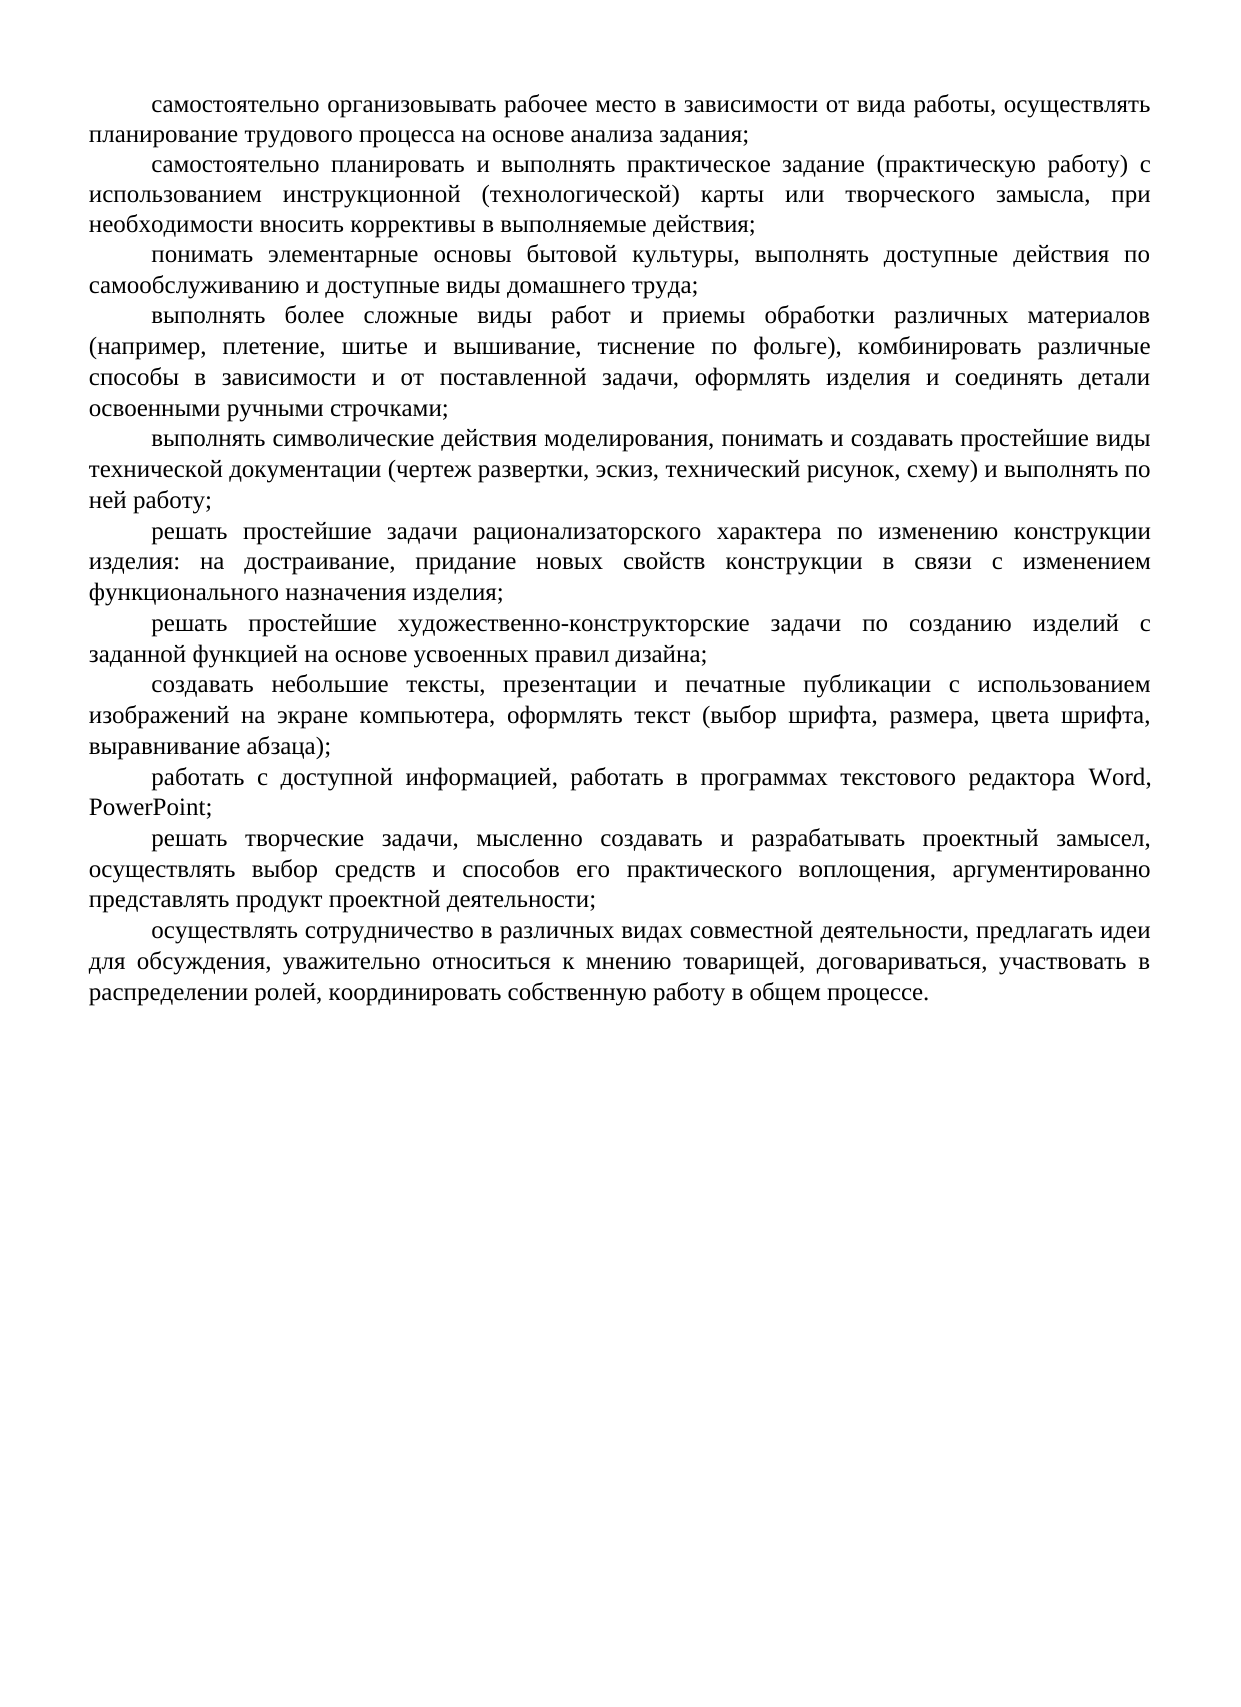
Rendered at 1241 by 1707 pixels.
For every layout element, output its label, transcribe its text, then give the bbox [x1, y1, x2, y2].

text работать с доступной информацией, работать в программах текстового редактора Word, PowerPoint; [89, 762, 1152, 821]
text создавать небольшие тексты, презентации и печатные публикации с использованием изображений на экране компьютера, оформлять текст (выбор шрифта, размера, цвета шрифта, выравнивание абзаца); [89, 669, 1152, 759]
text осуществлять сотрудничество в различных видах совместной деятельности, предлагать идеи для обсуждения, уважительно относиться к мнению товарищей, договариваться, участвовать в распределении ролей, координировать собственную работу в общем процессе. [89, 915, 1152, 1005]
text выполнять символические действия моделирования, понимать и создавать простейшие виды технической документации (чертеж развертки, эскиз, технический рисунок, схему) и выполнять по ней работу; [89, 423, 1152, 514]
text понимать элементарные основы бытовой культуры, выполнять доступные действия по самообслуживанию и доступные виды домашнего труда; [89, 239, 1152, 299]
text самостоятельно планировать и выполнять практическое задание (практическую работу) с использованием инструкционной (технологической) карты или творческого замысла, при необходимости вносить коррективы в выполняемые действия; [89, 149, 1152, 238]
text решать творческие задачи, мысленно создавать и разрабатывать проектный замысел, осуществлять выбор средств и способов его практического воплощения, аргументированно представлять продукт проектной деятельности; [89, 823, 1152, 913]
text решать простейшие задачи рационализаторского характера по изменению конструкции изделия: на достраивание, придание новых свойств конструкции в связи с изменением функционального назначения изделия; [89, 516, 1152, 606]
text выполнять более сложные виды работ и приемы обработки различных материалов (например, плетение, шитье и вышивание, тиснение по фольге), комбинировать различные способы в зависимости и от поставленной задачи, оформлять изделия и соединять детали освоенными ручными строчками; [89, 301, 1152, 422]
text самостоятельно организовывать рабочее место в зависимости от вида работы, осуществлять планирование трудового процесса на основе анализа задания; [89, 89, 1152, 147]
text решать простейшие художественно-конструкторские задачи по созданию изделий с заданной функцией на основе усвоенных правил дизайна; [89, 608, 1152, 667]
